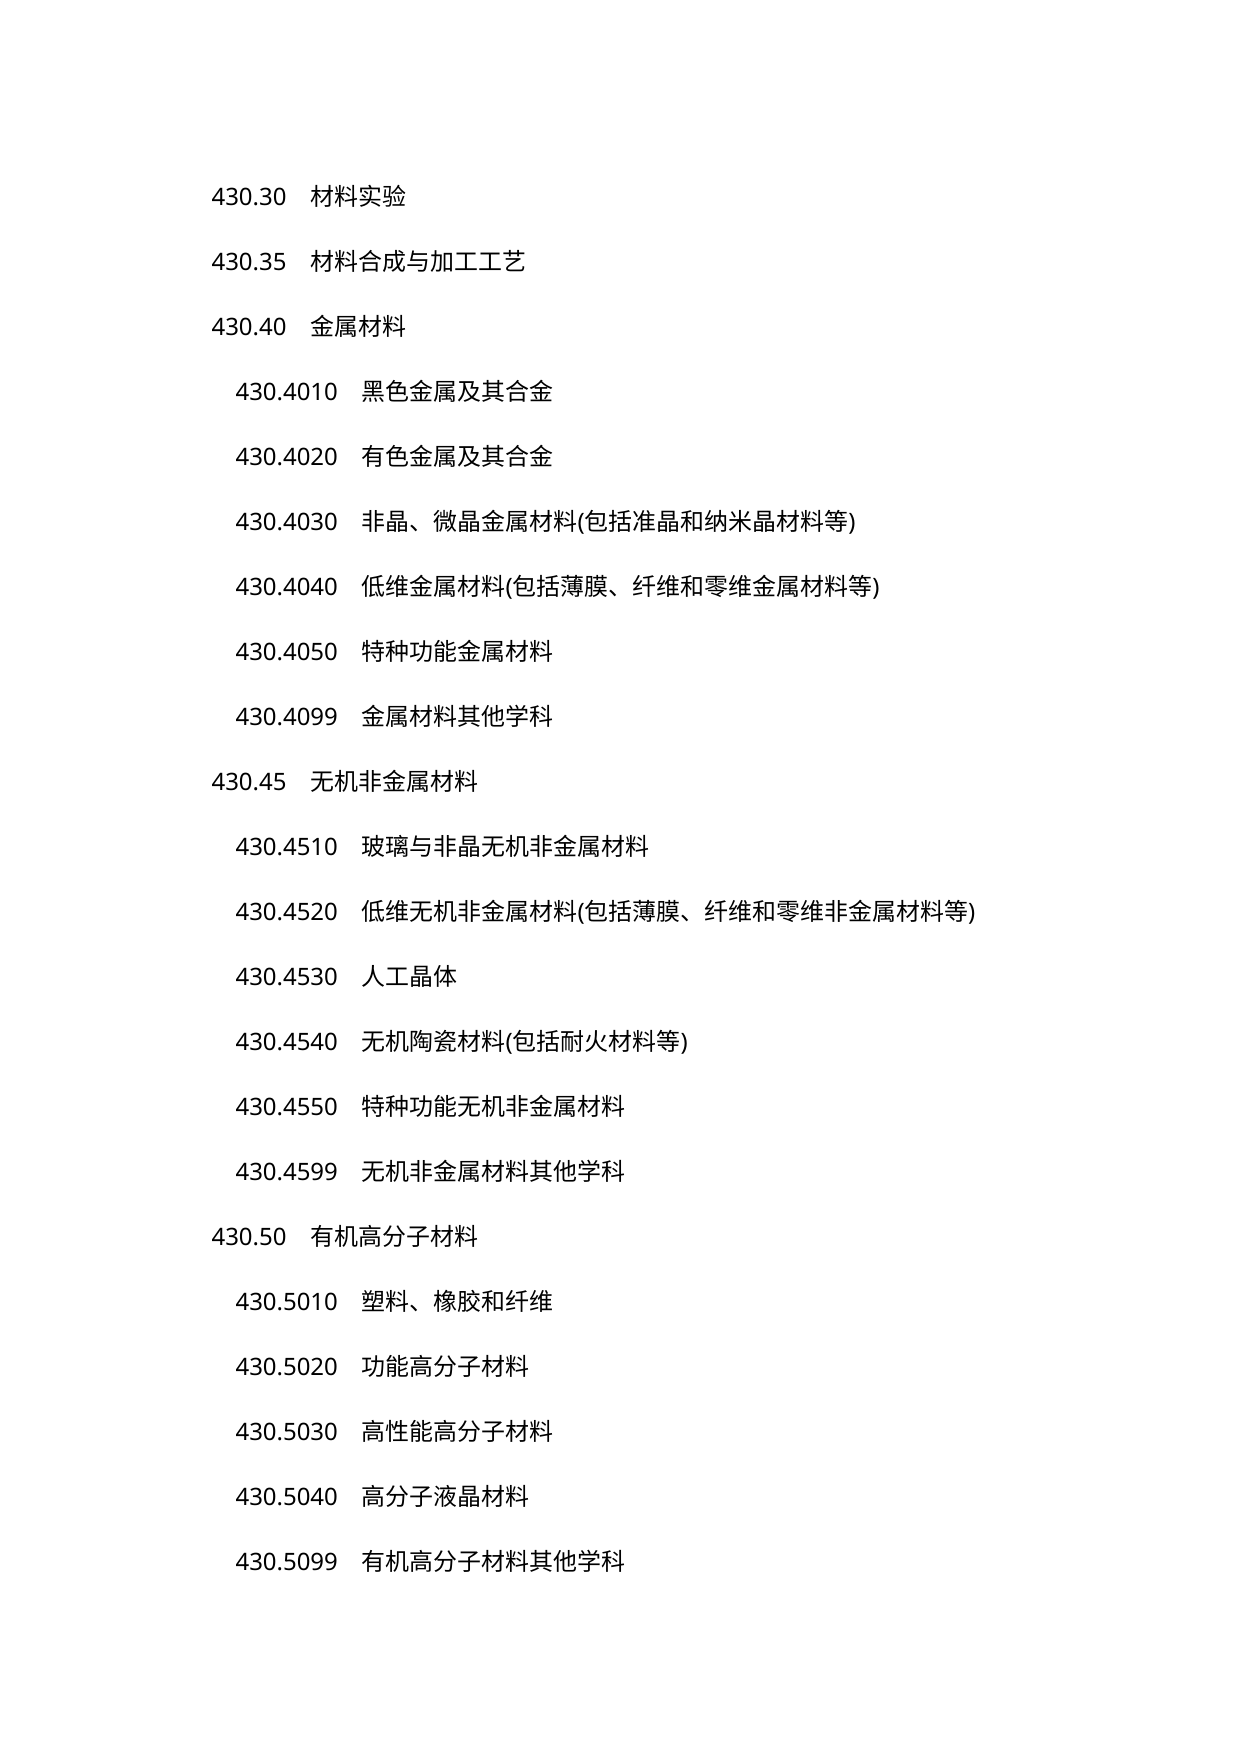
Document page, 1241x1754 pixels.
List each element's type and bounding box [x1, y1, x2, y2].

text [187, 162, 1053, 1592]
